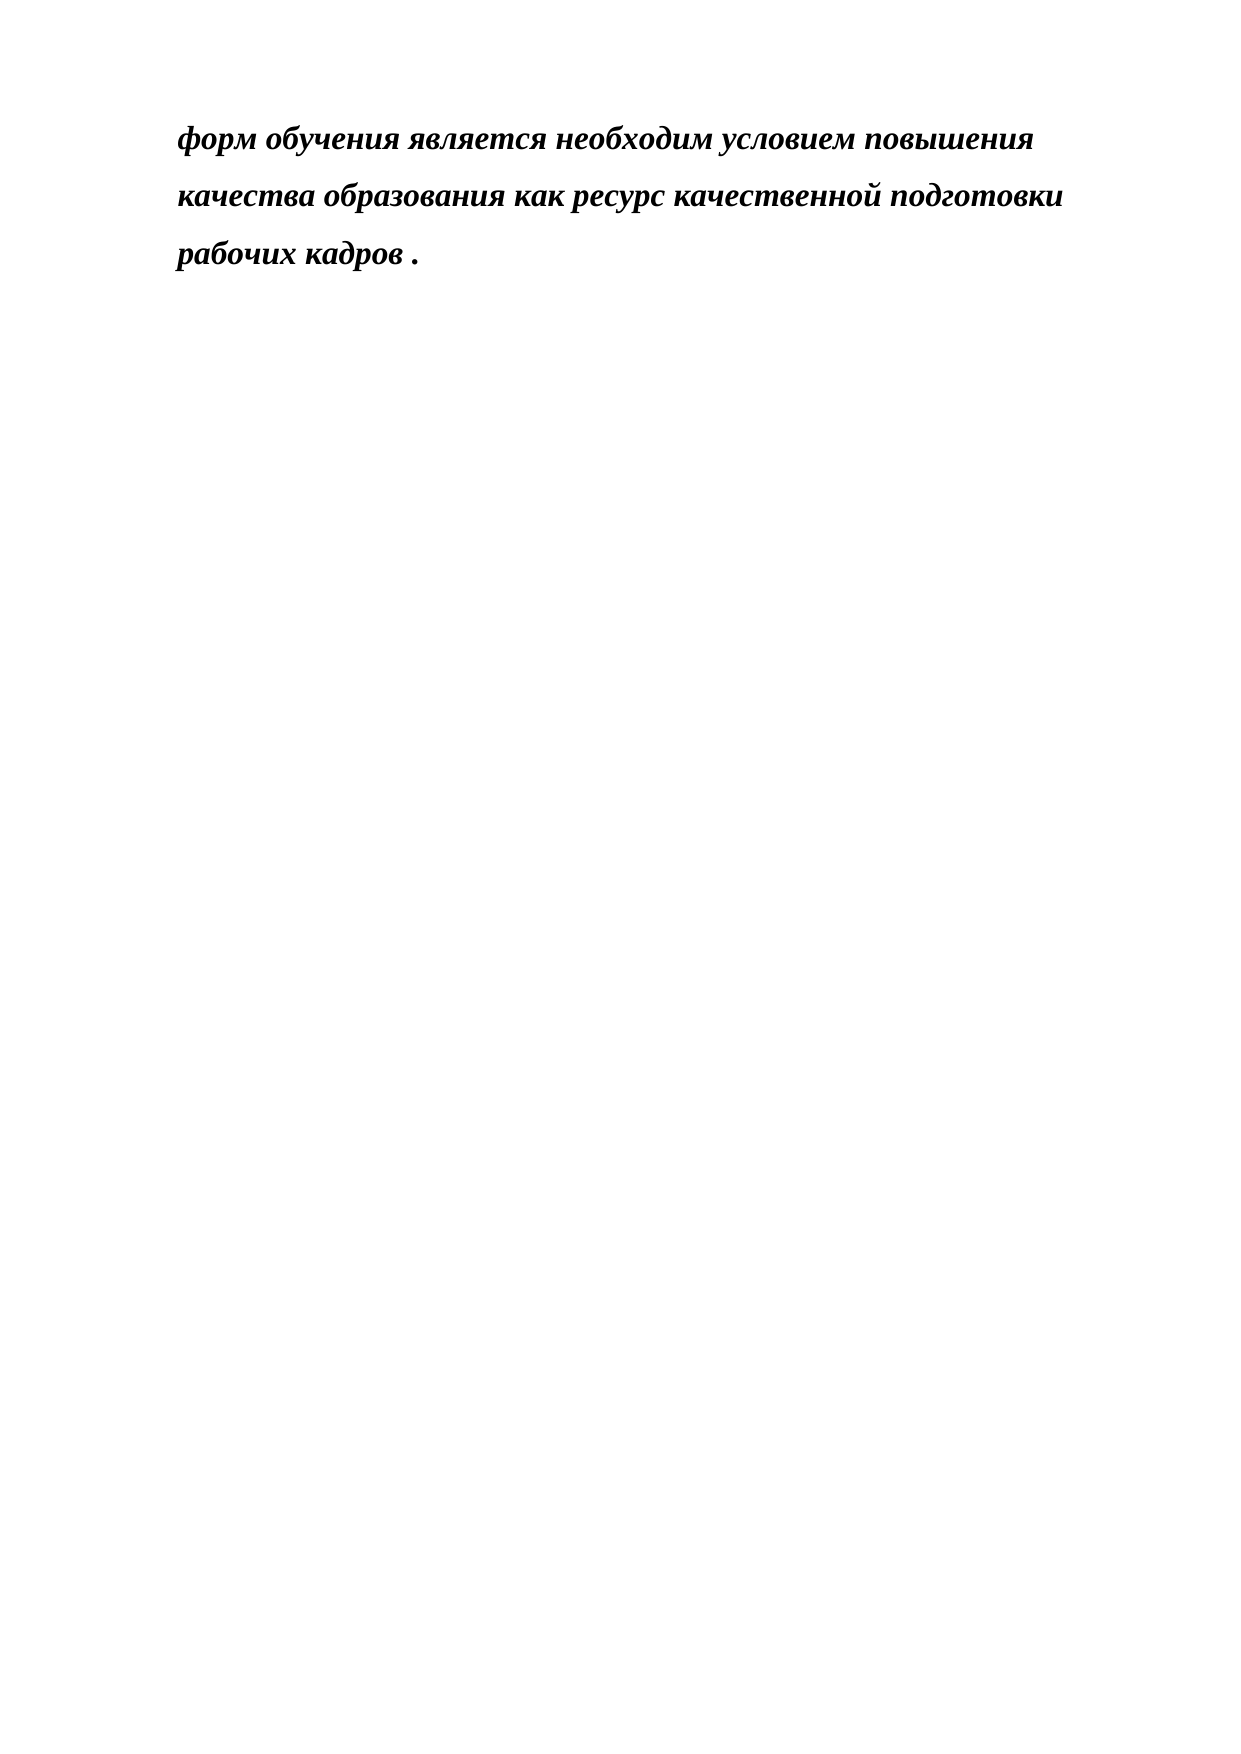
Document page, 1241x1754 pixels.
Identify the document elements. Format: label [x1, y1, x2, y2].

text [177, 118, 1152, 271]
